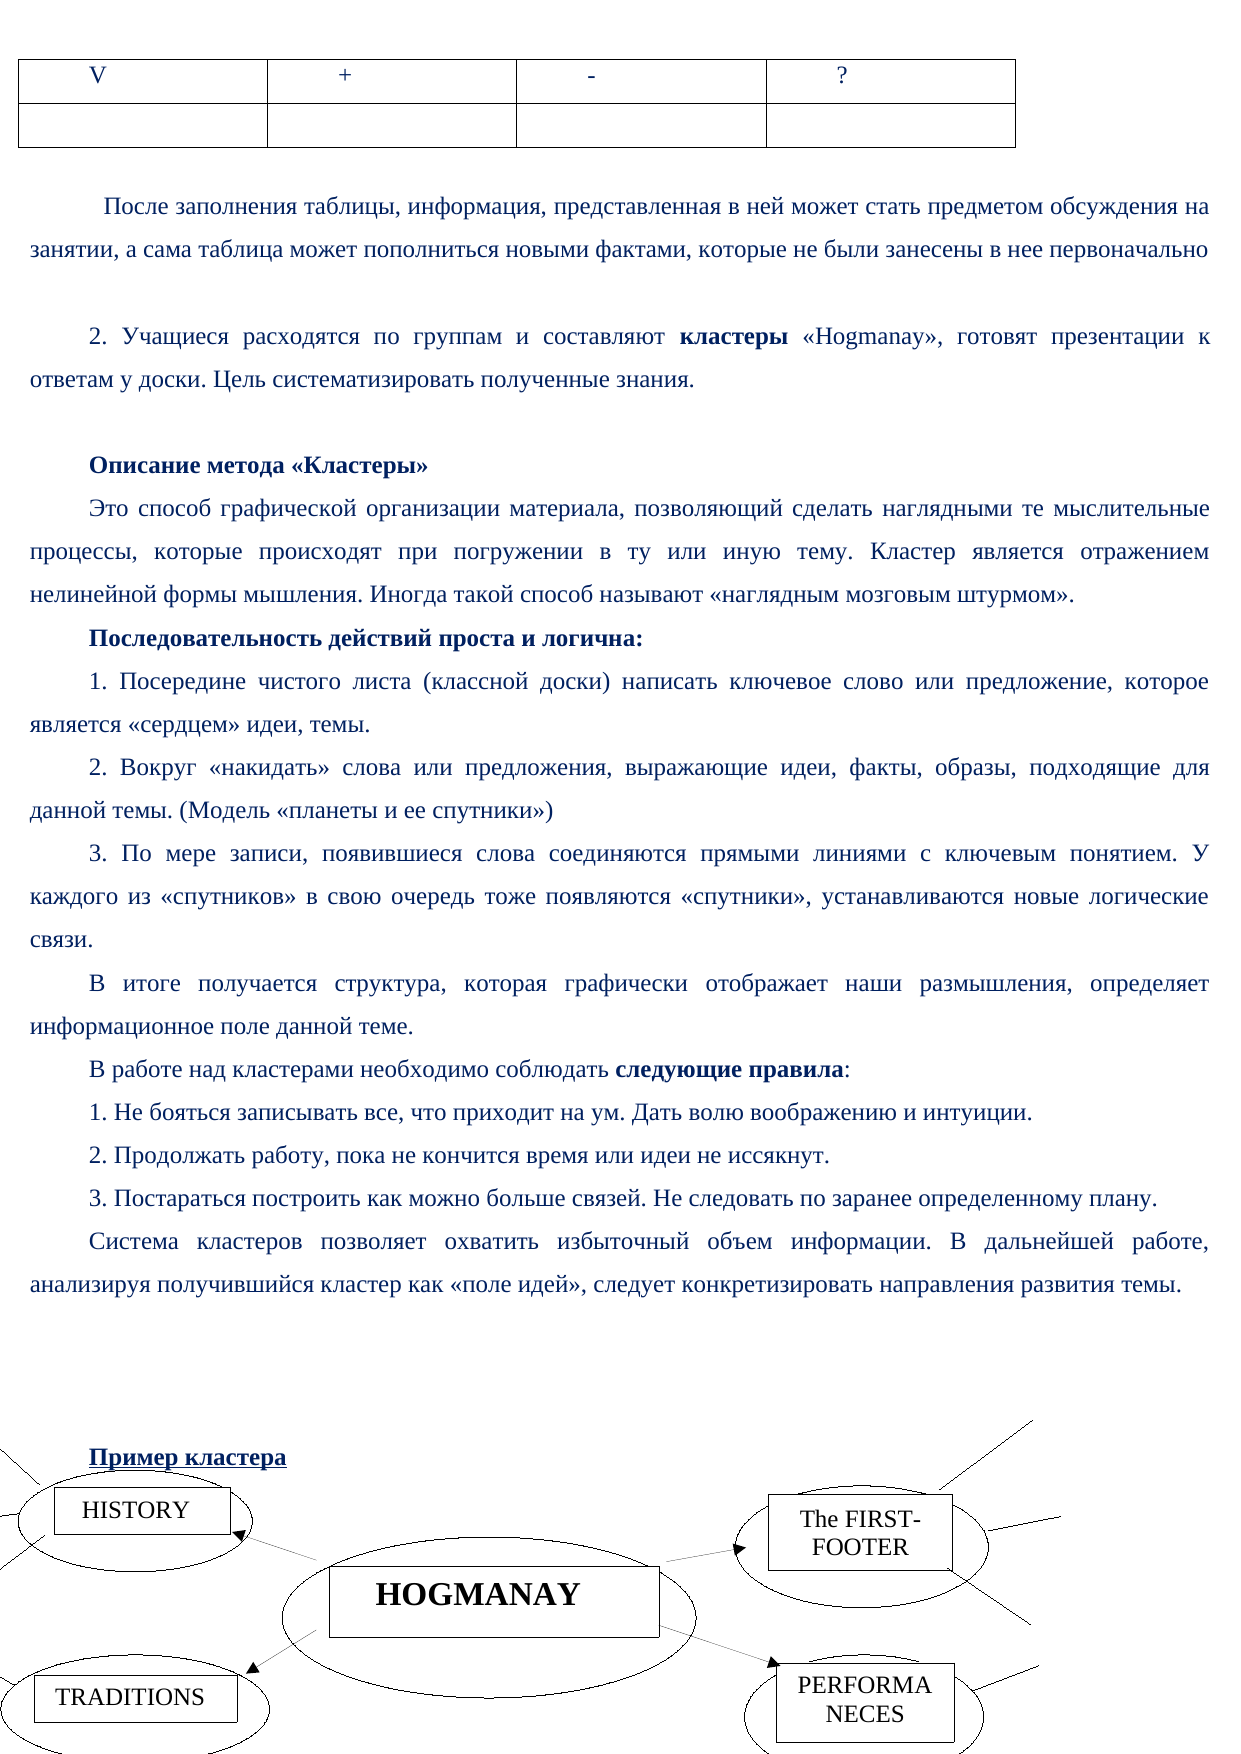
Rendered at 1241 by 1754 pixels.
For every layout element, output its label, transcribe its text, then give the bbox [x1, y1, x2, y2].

text 3. Постараться построить как можно больше связей. Не следовать по заранее определенному плану. [29, 1183, 1211, 1212]
text После заполнения таблицы, информация, представленная в ней может стать предметом обсуждения на занятии, а сама таблица может пополниться новыми фактами, которые не были занесены в нее первоначально [29, 191, 1211, 263]
table_header V [19, 60, 267, 103]
text В итоге получается структура, которая графически отображает наши размышления, определяет информационное поле данной теме. [29, 968, 1211, 1039]
text Описание метода «Кластеры» [29, 450, 1211, 479]
text В работе над кластерами необходимо соблюдать следующие правила: [29, 1054, 1211, 1083]
text Пример кластера [29, 1442, 1211, 1471]
table_cell [517, 104, 766, 147]
table_header + [268, 60, 516, 103]
text 2. Продолжать работу, пока не кончится время или идеи не иссякнут. [29, 1140, 1211, 1169]
text Последовательность действий проста и логична: [29, 623, 1211, 651]
text Это способ графической организации материала, позволяющий сделать наглядными те мыслительные процессы, которые происходят при погружении в ту или иную тему. Кластер является отражением нелинейной формы мышления. Иногда такой способ называют «наглядным мозговым штурмом». [29, 493, 1211, 608]
text 2. Учащиеся расходятся по группам и составляют кластеры «Hogmanay», готовят презентации к ответам у доски. Цель систематизировать полученные знания. [29, 321, 1211, 393]
text 3. По мере записи, появившиеся слова соединяются прямыми линиями с ключевым понятием. У каждого из «спутников» в свою очередь тоже появляются «спутники», устанавливаются новые логические связи. [29, 838, 1211, 953]
text Система кластеров позволяет охватить избыточный объем информации. В дальнейшей работе, анализируя получившийся кластер как «поле идей», следует конкретизировать направления развития темы. [29, 1226, 1211, 1298]
table_cell [268, 104, 516, 147]
table_cell [19, 104, 267, 147]
table_cell [767, 104, 1015, 147]
table_header ? [767, 60, 1015, 103]
text 1. Не бояться записывать все, что приходит на ум. Дать волю воображению и интуиции. [29, 1097, 1211, 1126]
table_header - [517, 60, 766, 103]
text 1. Посередине чистого листа (классной доски) написать ключевое слово или предложение, которое является «сердцем» идеи, темы. [29, 666, 1211, 738]
text 2. Вокруг «накидать» слова или предложения, выражающие идеи, факты, образы, подходящие для данной темы. (Модель «планеты и ее спутники») [29, 752, 1211, 824]
